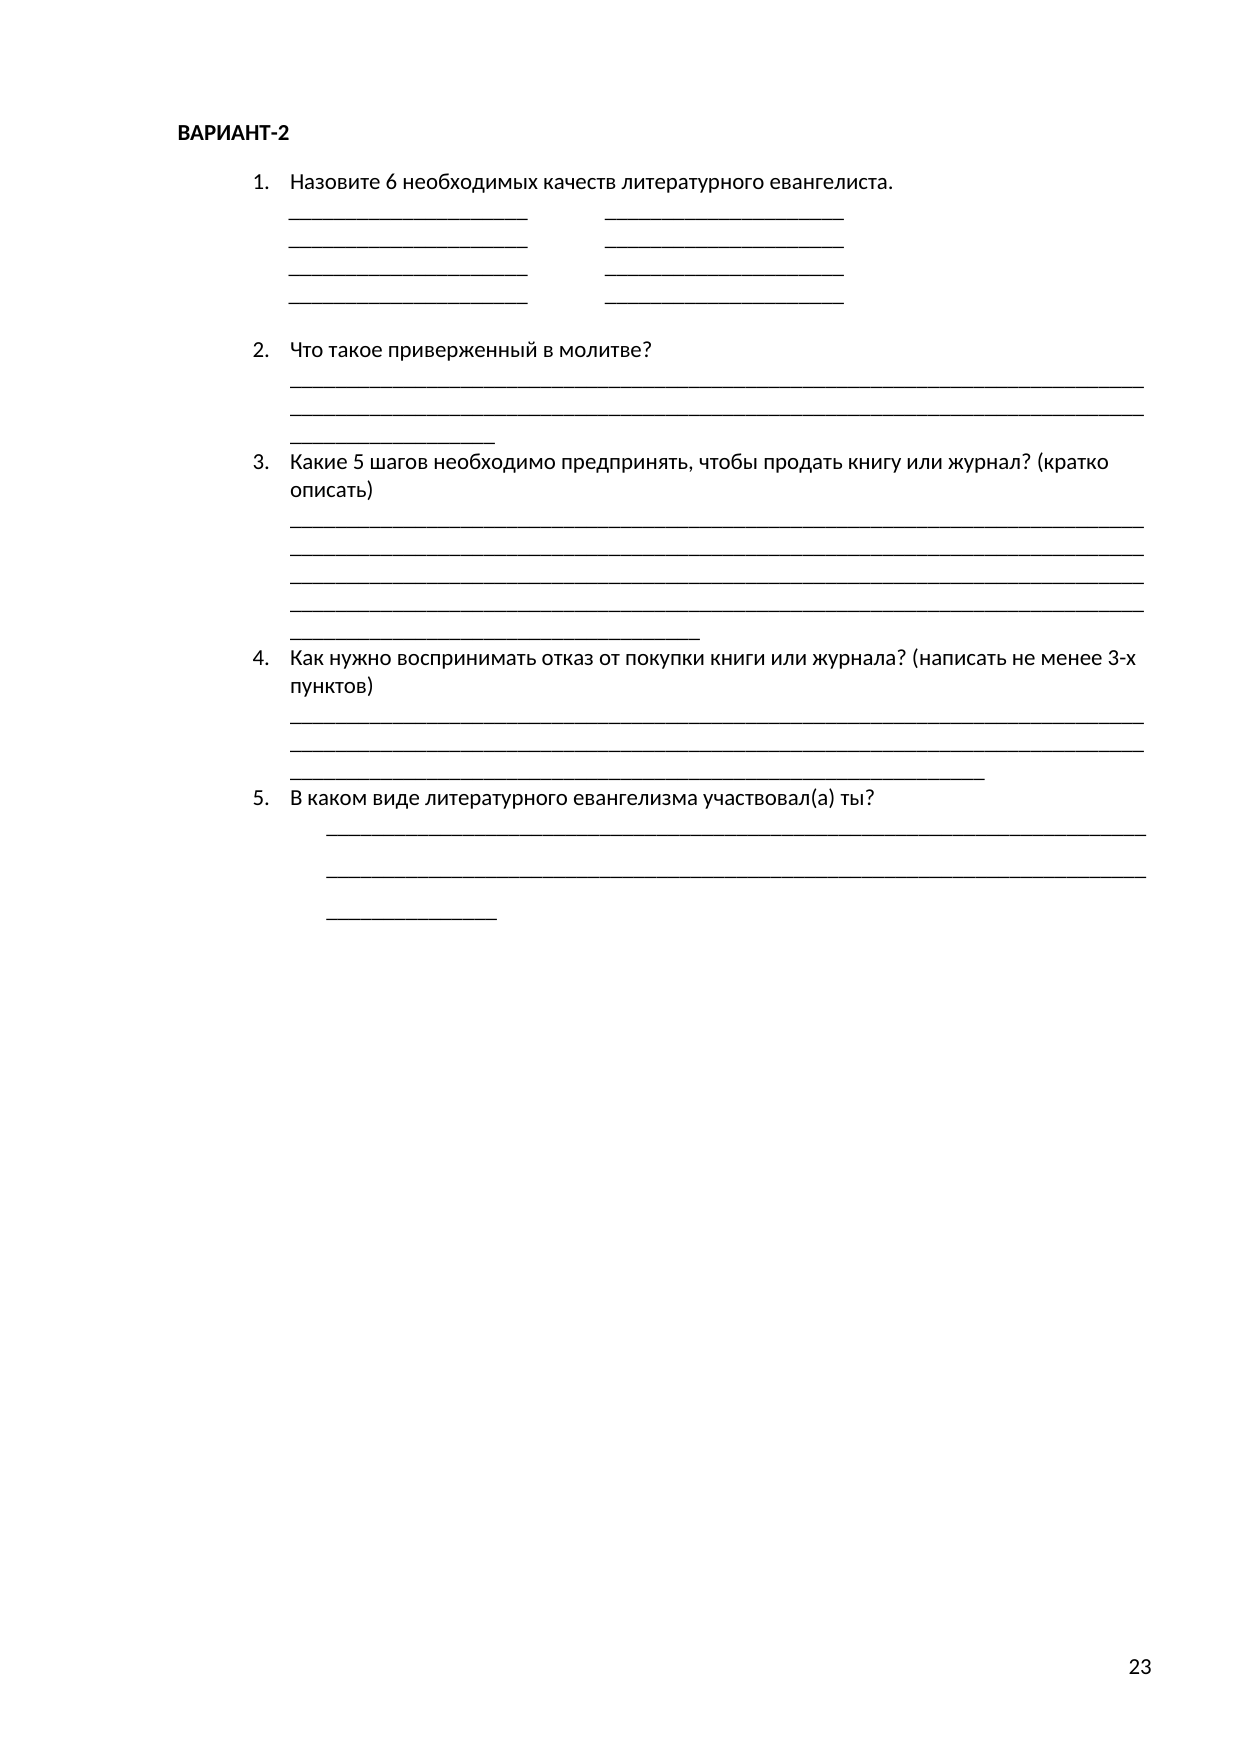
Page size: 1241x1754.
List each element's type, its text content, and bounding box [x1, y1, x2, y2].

list _____________________ _____________________ [252, 195, 1152, 223]
list _____________________ _____________________ [252, 223, 1152, 251]
list В каком виде литературного евангелизма участвовал(а) ты? [252, 783, 1152, 811]
list Какие 5 шагов необходимо предпринять, чтобы продать книгу или журнал? (кратко описать) [252, 447, 1152, 503]
list ________________________________________________________________________________________________________________________________________________________________________ [290, 363, 1152, 447]
text ВАРИАНТ-2 [177, 118, 1152, 146]
list Как нужно воспринимать отказ от покупки книги или журнала? (написать не менее 3-х пунктов) [252, 643, 1152, 699]
list ___________________________________________________________________________________________________________________________________________________________________________________________________________________ [290, 699, 1152, 783]
list _____________________ _____________________ [252, 251, 1152, 279]
list _______________________________________________________________________________________________________________________________________________________________ [326, 811, 1152, 923]
list Назовите 6 необходимых качеств литературного евангелиста. [252, 167, 1152, 195]
list _____________________ _____________________ [252, 279, 1152, 307]
list Что такое приверженный в молитве? [252, 335, 1152, 363]
list ________________________________________________________________________________________________________________________________________________________________________________________________________________________________________________________________________________________________________________________________________________ [290, 503, 1152, 643]
